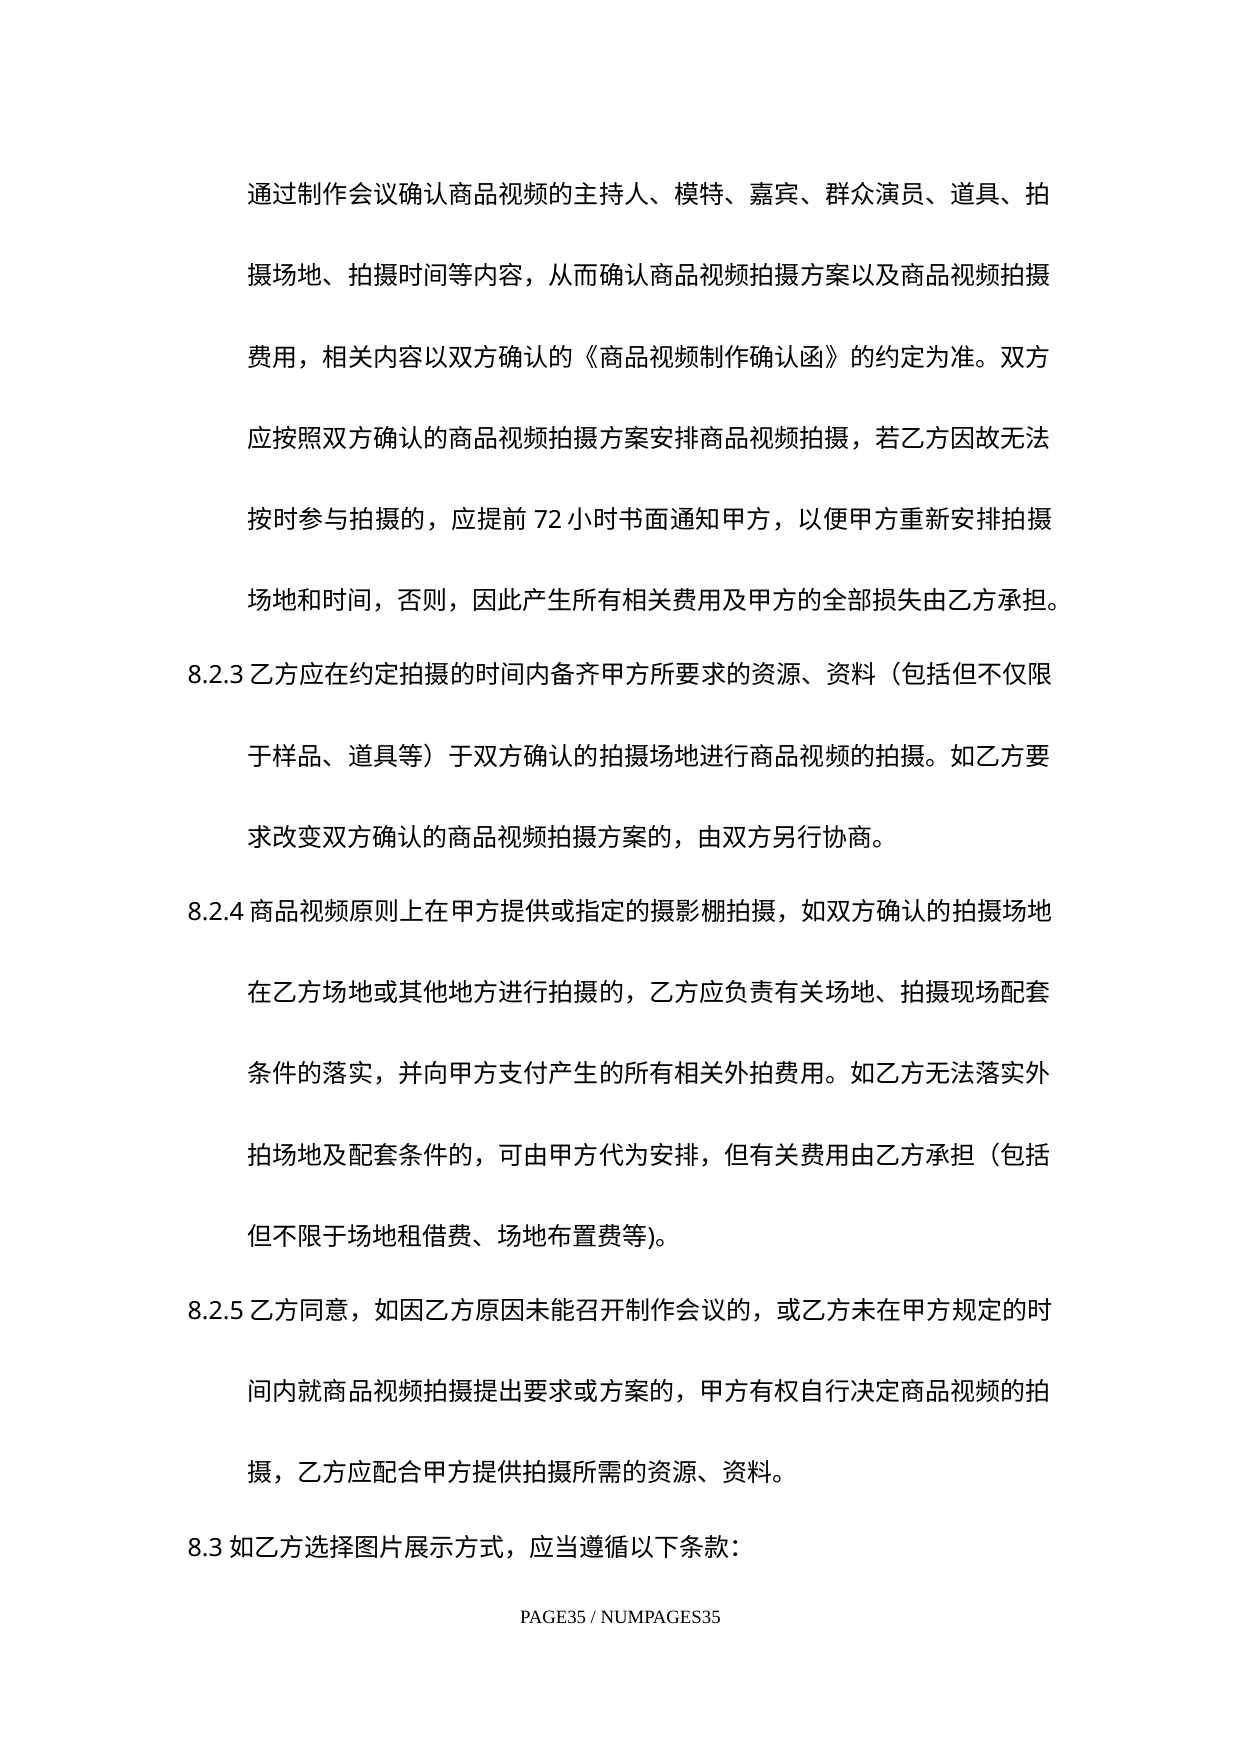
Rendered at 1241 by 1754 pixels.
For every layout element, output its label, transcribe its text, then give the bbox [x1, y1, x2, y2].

text 8.2.5乙方同意，如因乙方原因未能召开制作会议的，或乙方未在甲方规定的时间内就商品视频拍摄提出要求或方案的，甲方有权自行决定商品视频的拍摄，乙方应配合甲方提供拍摄所需的资源、资料。 [187, 1276, 1053, 1503]
text 8.2.4商品视频原则上在甲方提供或指定的摄影棚拍摄，如双方确认的拍摄场地在乙方场地或其他地方进行拍摄的，乙方应负责有关场地、拍摄现场配套条件的落实，并向甲方支付产生的所有相关外拍费用。如乙方无法落实外拍场地及配套条件的，可由甲方代为安排，但有关费用由乙方承担（包括但不限于场地租借费、场地布置费等)。 [187, 877, 1053, 1267]
text 8.3 如乙方选择图片展示方式，应当遵循以下条款： [187, 1513, 1053, 1578]
text 8.2.3乙方应在约定拍摄的时间内备齐甲方所要求的资源、资料（包括但不仅限于样品、道具等）于双方确认的拍摄场地进行商品视频的拍摄。如乙方要求改变双方确认的商品视频拍摄方案的，由双方另行协商。 [187, 640, 1053, 868]
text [187, 160, 1053, 631]
